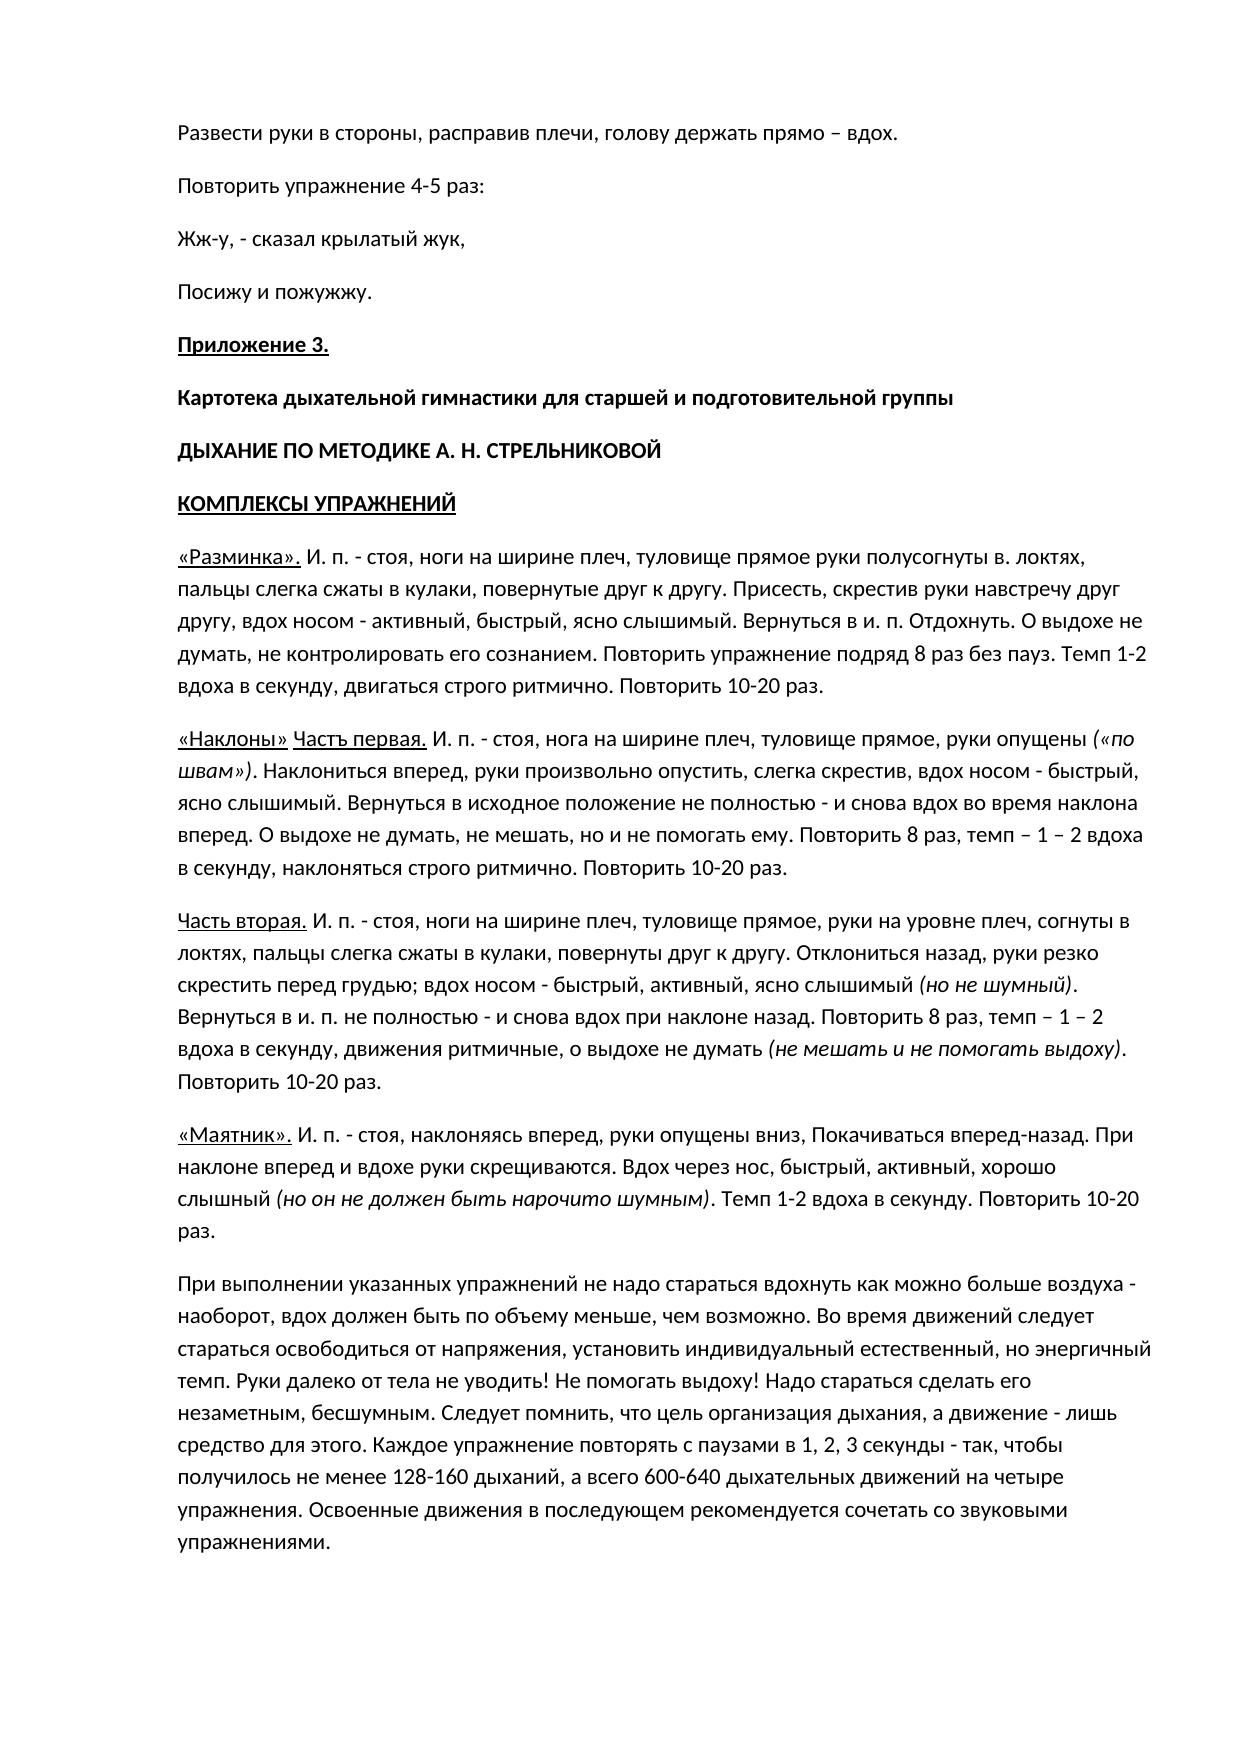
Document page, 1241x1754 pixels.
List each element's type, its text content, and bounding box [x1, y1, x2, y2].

text Развести руки в стороны, расправив плечи, голову держать прямо – вдох. [177, 118, 1152, 146]
text «Разминка». И. п. - стоя, ноги на ширине плеч, туловище прямое руки полусогнуты в. локтях, пальцы слегка сжаты в кулаки, повернутые друг к другу. Присесть, скрестив руки навстречу друг другу, вдох носом - активный, быстрый, ясно слышимый. Вернуться в и. п. Отдохнуть. О выдохе не думать, не контролировать его сознанием. Повторить упражнение подряд 8 раз без пауз. Темп 1-2 вдоха в секунду, двигаться строго ритмично. Повторить 10-20 раз. [177, 542, 1152, 699]
text Картотека дыхательной гимнастики для старшей и подготовительной группы [177, 383, 1152, 411]
text При выполнении указанных упражнений не надо стараться вдохнуть как можно больше воздуха - наоборот, вдох должен быть по объему меньше, чем возможно. Во время движений следует стараться освободиться от напряжения, установить индивидуальный естественный, но энергичный темп. Руки далеко от тела не уводить! Не помогать выдоху! Надо стараться сделать его незаметным, бесшумным. Следует помнить, что цель организация дыхания, а движение - лишь средство для этого. Каждое упражнение повторять с паузами в 1, 2, 3 секунды - так, чтобы получилось не менее 128-160 дыханий, а всего 600-640 дыхательных движений на четыре упражнения. Освоенные движения в последующем рекомендуется сочетать со звуковыми упражнениями. [177, 1269, 1152, 1555]
text Посижу и пожужжу. [177, 277, 1152, 305]
text Повторить упражнение 4-5 раз: [177, 171, 1152, 199]
text Жж-у, - сказал крылатый жук, [177, 224, 1152, 252]
text «Маятник». И. п. - стоя, наклоняясь вперед, руки опущены вниз, Покачиваться вперед-назад. При наклоне вперед и вдохе руки скрещиваются. Вдох через нос, быстрый, активный, хорошо слышный (но он не должен быть нарочито шумным). Темп 1-2 вдоха в секунду. Повторить 10-20 раз. [177, 1120, 1152, 1244]
text Часть вторая. И. п. - стоя, ноги на ширине плеч, туловище прямое, руки на уровне плеч, согнуты в локтях, пальцы слегка сжаты в кулаки, повернуты друг к другу. Отклониться назад, руки резко скрестить перед грудью; вдох носом - быстрый, активный, ясно слышимый (но не шумный). Вернуться в и. п. не полностью - и снова вдох при наклоне назад. Повторить 8 раз, темп – 1 – 2 вдоха в секунду, движения ритмичные, о выдохе не думать (не мешать и не помогать выдоху). Повторить 10-20 раз. [177, 906, 1152, 1095]
text КОМПЛЕКСЫ УПРАЖНЕНИЙ [177, 489, 1152, 517]
text «Наклоны» Частъ первая. И. п. - стоя, нога на ширине плеч, туловище прямое, руки опущены («по швам»). Наклониться вперед, руки произвольно опустить, слегка скрестив, вдох носом - быстрый, ясно слышимый. Вернуться в исходное положение не полностью - и снова вдох во время наклона вперед. О выдохе не думать, не мешать, но и не помогать ему. Повторить 8 раз, темп – 1 – 2 вдоха в секунду, наклоняться строго ритмично. Повторить 10-20 раз. [177, 724, 1152, 881]
text ДЫХАНИЕ ПО МЕТОДИКЕ А. Н. СТРЕЛЬНИКОВОЙ [177, 436, 1152, 464]
text Приложение 3. [177, 330, 1152, 358]
